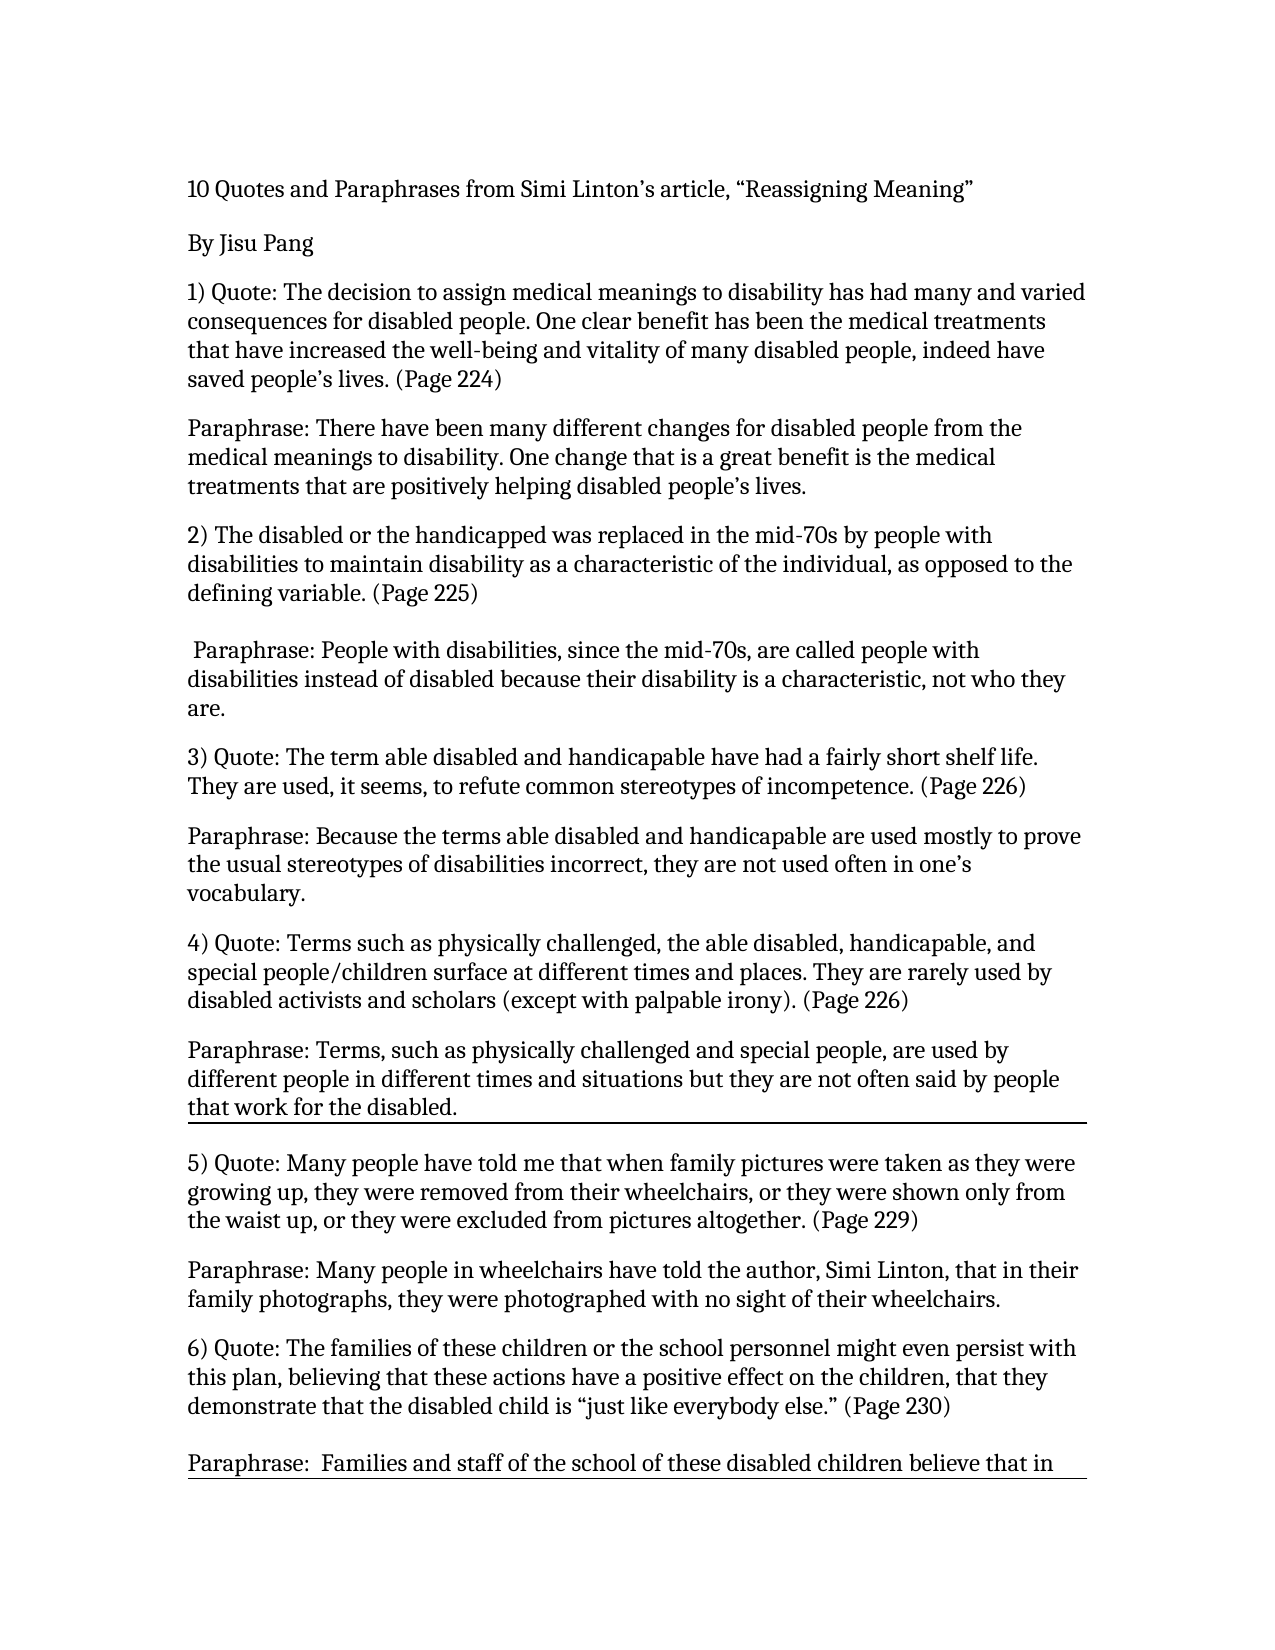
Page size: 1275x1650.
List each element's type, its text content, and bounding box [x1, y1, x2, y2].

text 10 Quotes and Paraphrases from Simi Linton’s article, “Reassigning Meaning” [187, 175, 1087, 204]
text Paraphrase: Many people in wheelchairs have told the author, Simi Linton, that in their family photographs, they were photographed with no sight of their wheelchairs. [187, 1256, 1087, 1313]
text 5) Quote: Many people have told me that when family pictures were taken as they were growing up, they were removed from their wheelchairs, or they were shown only from the waist up, or they were excluded from pictures altogether. (Page 229) [187, 1149, 1087, 1235]
text Paraphrase: Terms, such as physically challenged and special people, are used by different people in different times and situations but they are not often said by people that work for the disabled. [187, 1036, 1087, 1124]
text 3) Quote: The term able disabled and handicapable have had a fairly short shelf life. They are used, it seems, to refute common stereotypes of incompetence. (Page 226) [187, 743, 1087, 801]
text By Jisu Pang [187, 229, 1087, 257]
text Paraphrase: Because the terms able disabled and handicapable are used mostly to prove the usual stereotypes of disabilities incorrect, they are not used often in one’s vocabulary. [187, 822, 1087, 908]
text 4) Quote: Terms such as physically challenged, the able disabled, handicapable, and special people/children surface at different times and places. They are rarely used by disabled activists and scholars (except with palpable irony). (Page 226) [187, 929, 1087, 1015]
text 2) The disabled or the handicapped was replaced in the mid-70s by people with disabilities to maintain disability as a characteristic of the individual, as opposed to the defining variable. (Page 225) Paraphrase: People with disabilities, since the mid-70s, are called people with disabilities instead of disabled because their disability is a characteristic, not who they are. [187, 521, 1087, 722]
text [187, 1334, 1087, 1479]
text 1) Quote: The decision to assign medical meanings to disability has had many and varied consequences for disabled people. One clear benefit has been the medical treatments that have increased the well-being and vitality of many disabled people, indeed have saved people’s lives. (Page 224) [187, 278, 1087, 393]
text Paraphrase: There have been many different changes for disabled people from the medical meanings to disability. One change that is a great benefit is the medical treatments that are positively helping disabled people’s lives. [187, 414, 1087, 500]
